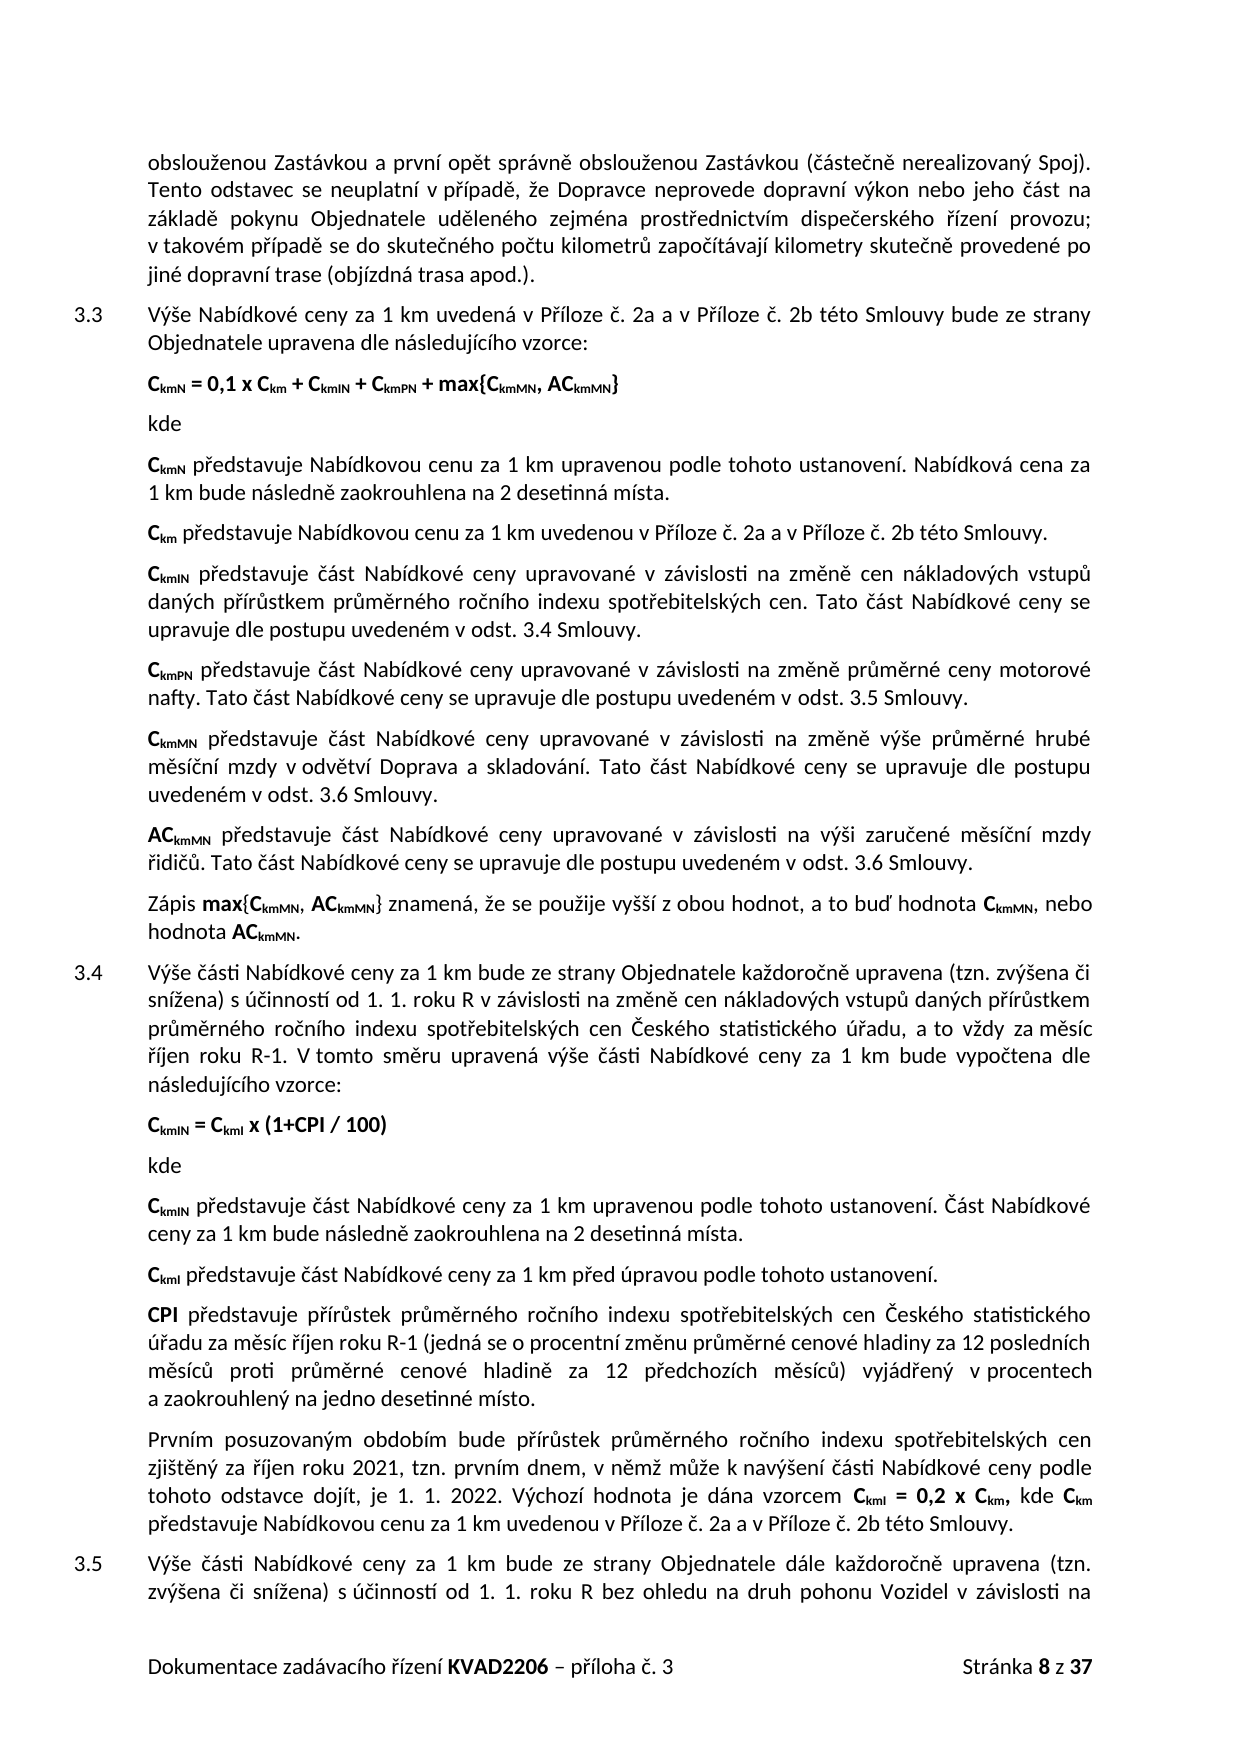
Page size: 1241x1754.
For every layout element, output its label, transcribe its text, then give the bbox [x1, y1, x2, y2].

text Výše části Nabídkové ceny za 1 km bude ze strany Objednatele každoročně upravena (tzn. zvýšena či snížena) s účinností od 1. 1. roku R v závislosti na změně cen nákladových vstupů daných přírůstkem průměrného ročního indexu spotřebitelských cen Českého statistického úřadu, a to vždy za měsíc říjen roku R-1. V tomto směru upravená výše části Nabídkové ceny za bude vypočtena dle následujícího vzorce: [74, 958, 1093, 1098]
list CkmI představuje část Nabídkové ceny za 1 km před úpravou podle tohoto ustanovení. [148, 1260, 1093, 1288]
list CkmN = 0,1 x Ckm + CkmIN + CkmPN + max{CkmMN, ACkmMN} [148, 369, 1093, 397]
list CPI představuje přírůstek průměrného ročního indexu spotřebitelských cen Českého statistického úřadu za měsíc říjen roku R-1 (jedná se o procentní změnu průměrné cenové hladiny za 12 posledních měsíců proti průměrné cenové hladině za 12 předchozích měsíců) vyjádřený v procentech a zaokrouhlený na jedno desetinné místo. [148, 1300, 1093, 1412]
list CkmN představuje Nabídkovou cenu za 1 km upravenou podle tohoto ustanovení. Nabídková cena za 1 km bude následně zaokrouhlena na 2 desetinná místa. [148, 450, 1093, 506]
list CkmIN = CkmI x (1+CPI / 100) [148, 1110, 1093, 1138]
list CkmIN představuje část Nabídkové ceny upravované v závislosti na změně cen nákladových vstupů daných přírůstkem průměrného ročního indexu spotřebitelských cen. Tato část Nabídkové ceny se upravuje dle postupu uvedeném v odst. 3.4 Smlouvy. [148, 559, 1093, 643]
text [148, 148, 1093, 288]
list kde [148, 409, 1093, 437]
list ACkmMN představuje část Nabídkové ceny upravované v závislosti na výši zaručené měsíční mzdy řidičů. Tato část Nabídkové ceny se upravuje dle postupu uvedeném v odst. 3.6 Smlouvy. [148, 821, 1093, 877]
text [74, 1549, 1093, 1606]
list CkmPN představuje část Nabídkové ceny upravované v závislosti na změně průměrné ceny motorové nafty. Tato část Nabídkové ceny se upravuje dle postupu uvedeném v odst. 3.5 Smlouvy. [148, 655, 1093, 711]
text Výše Nabídkové ceny za 1 km uvedená v Příloze č. 2a a v Příloze č. 2b této Smlouvy bude ze strany Objednatele upravena dle následujícího vzorce: [74, 300, 1093, 356]
list CkmIN představuje část Nabídkové ceny za 1 km upravenou podle tohoto ustanovení. Část Nabídkové ceny za 1 km bude následně zaokrouhlena na 2 desetinná místa. [148, 1191, 1093, 1247]
list Ckm představuje Nabídkovou cenu za 1 km uvedenou v Příloze č. 2a a v Příloze č. 2b této Smlouvy. [148, 518, 1093, 546]
list kde [148, 1151, 1093, 1179]
list CkmMN představuje část Nabídkové ceny upravované v závislosti na změně výše průměrné hrubé měsíční mzdy v odvětví Doprava a skladování. Tato část Nabídkové ceny se upravuje dle postupu uvedeném v odst. 3.6 Smlouvy. [148, 724, 1093, 808]
list Prvním posuzovaným obdobím bude přírůstek průměrného ročního indexu spotřebitelských cen zjištěný za říjen roku 2021, tzn. prvním dnem, v němž může k navýšení části Nabídkové ceny podle tohoto odstavce dojít, je 1. 1. 2022. Výchozí hodnota je dána vzorcem CkmI = 0,2 x Ckm, kde Ckm představuje Nabídkovou cenu za 1 km uvedenou v Příloze č. 2a a v Příloze č. 2b této Smlouvy. [148, 1425, 1093, 1537]
list Zápis max{CkmMN, ACkmMN} znamená, že se použije vyšší z obou hodnot, a to buď hodnota CkmMN, nebo hodnota ACkmMN. [148, 889, 1093, 945]
